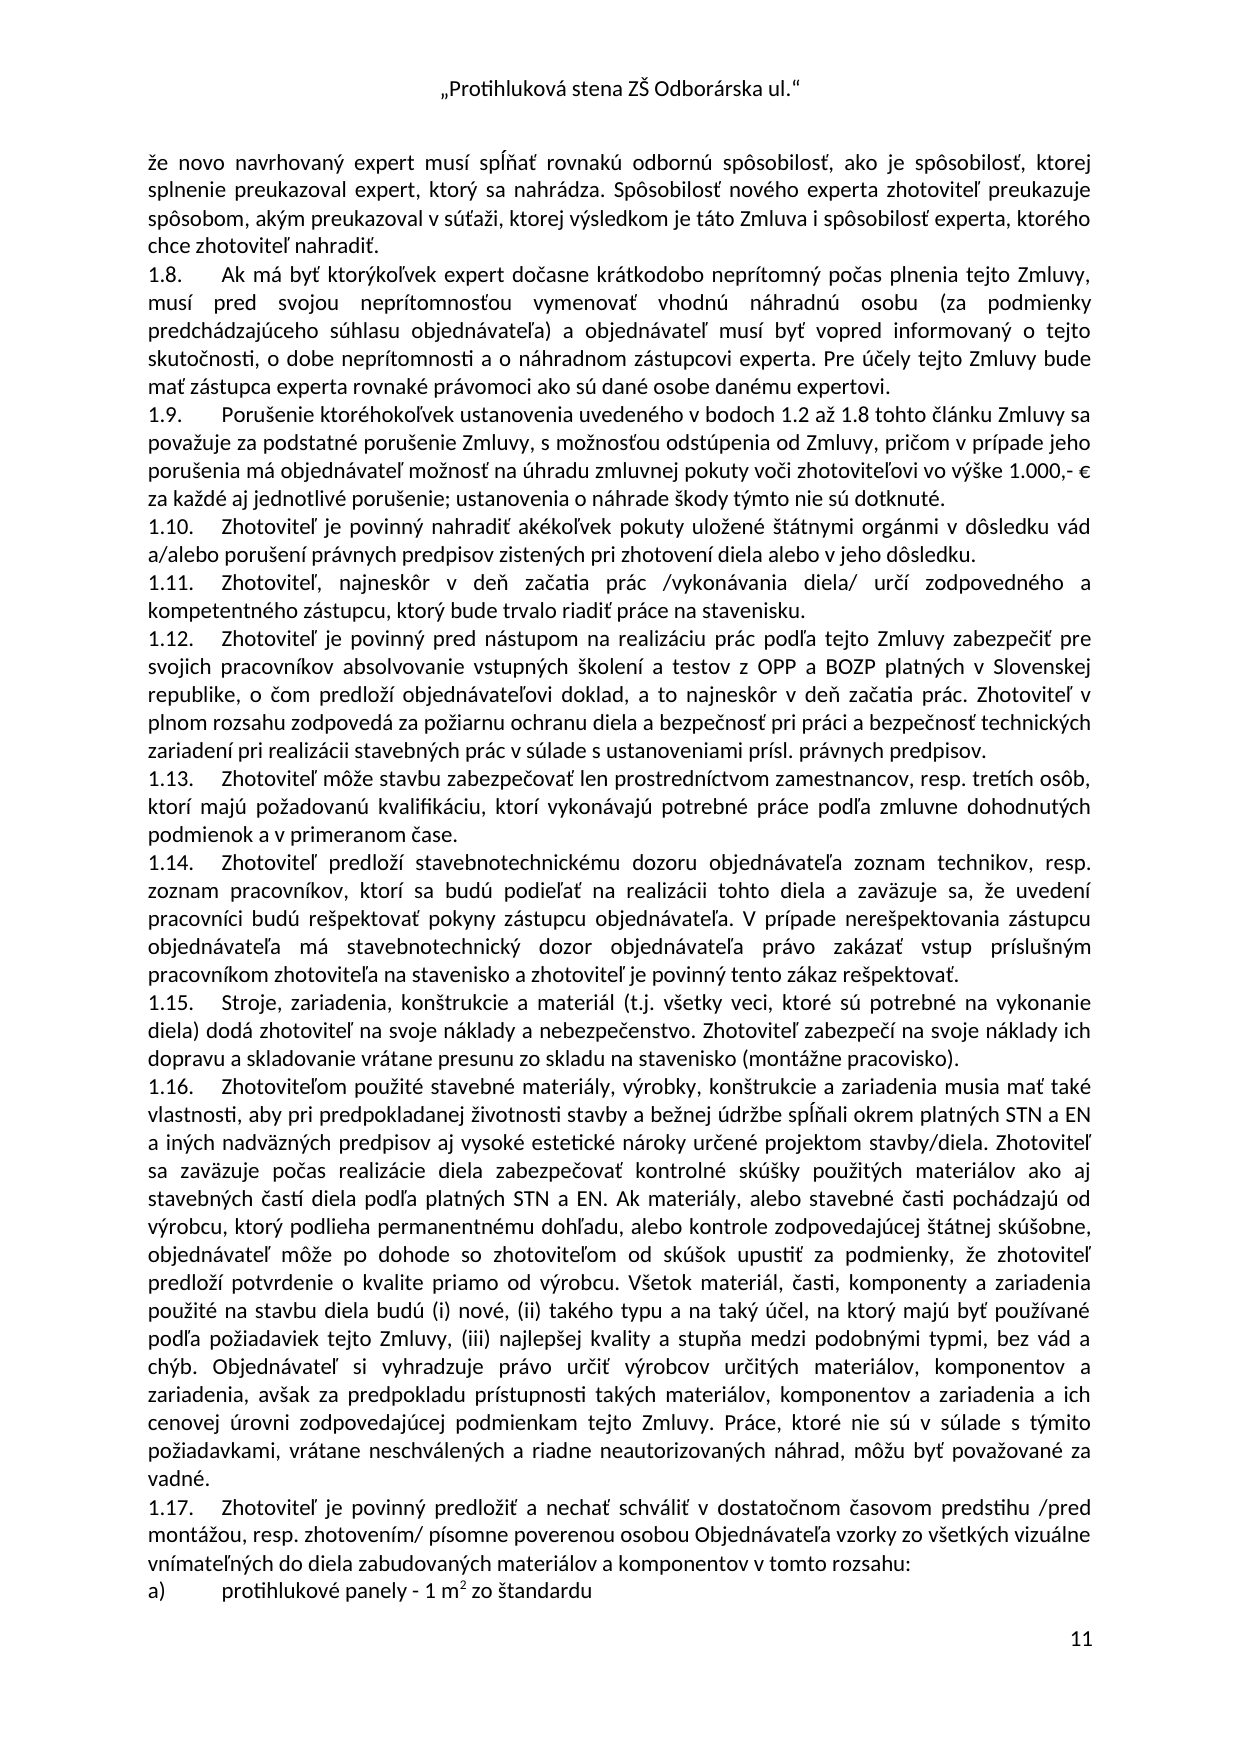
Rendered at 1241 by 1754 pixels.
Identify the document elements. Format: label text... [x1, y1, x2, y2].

text 1.13. Zhotoviteľ môže stavbu zabezpečovať len prostredníctvom zamestnancov, resp. tretích osôb, ktorí majú požadovanú kvalifikáciu, ktorí vykonávajú potrebné práce podľa zmluvne dohodnutých podmienok a v primeranom čase. [148, 764, 1093, 848]
text 1.11. Zhotoviteľ, najneskôr v deň začatia prác /vykonávania diela/ určí zodpovedného a kompetentného zástupcu, ktorý bude trvalo riadiť práce na stavenisku. [148, 568, 1093, 624]
text 1.14. Zhotoviteľ predloží stavebnotechnickému dozoru objednávateľa zoznam technikov, resp. zoznam pracovníkov, ktorí sa budú podieľať na realizácii tohto diela a zaväzuje sa, že uvedení pracovníci budú rešpektovať pokyny zástupcu objednávateľa. V prípade nerešpektovania zástupcu objednávateľa má stavebnotechnický dozor objednávateľa právo zakázať vstup príslušným pracovníkom zhotoviteľa na stavenisko a zhotoviteľ je povinný tento zákaz rešpektovať. [148, 848, 1093, 988]
text a) protihlukové panely - 1 m2 zo štandardu [148, 1577, 1093, 1605]
text 1.15. Stroje, zariadenia, konštrukcie a materiál (t.j. všetky veci, ktoré sú potrebné na vykonanie diela) dodá zhotoviteľ na svoje náklady a nebezpečenstvo. Zhotoviteľ zabezpečí na svoje náklady ich dopravu a skladovanie vrátane presunu zo skladu na stavenisko (montážne pracovisko). [148, 988, 1093, 1072]
text 1.8. Ak má byť ktorýkoľvek expert dočasne krátkodobo neprítomný počas plnenia tejto Zmluvy, musí pred svojou neprítomnosťou vymenovať vhodnú náhradnú osobu (za podmienky predchádzajúceho súhlasu objednávateľa) a objednávateľ musí byť vopred informovaný o tejto skutočnosti, o dobe neprítomnosti a o náhradnom zástupcovi experta. Pre účely tejto Zmluvy bude mať zástupca experta rovnaké právomoci ako sú dané osobe danému expertovi. [148, 260, 1093, 400]
text 1.9. Porušenie ktoréhokoľvek ustanovenia uvedeného v bodoch 1.2 až 1.8 tohto článku Zmluvy sa považuje za podstatné porušenie Zmluvy, s možnosťou odstúpenia od Zmluvy, pričom v prípade jeho porušenia má objednávateľ možnosť na úhradu zmluvnej pokuty voči zhotoviteľovi vo výške 1.000,- € za každé aj jednotlivé porušenie; ustanovenia o náhrade škody týmto nie sú dotknuté. [148, 400, 1093, 512]
text 1.12. Zhotoviteľ je povinný pred nástupom na realizáciu prác podľa tejto Zmluvy zabezpečiť pre svojich pracovníkov absolvovanie vstupných školení a testov z OPP a BOZP platných v Slovenskej republike, o čom predloží objednávateľovi doklad, a to najneskôr v deň začatia prác. Zhotoviteľ v plnom rozsahu zodpovedá za požiarnu ochranu diela a bezpečnosť pri práci a bezpečnosť technických zariadení pri realizácii stavebných prác v súlade s ustanoveniami prísl. právnych predpisov. [148, 624, 1093, 764]
text 1.17. Zhotoviteľ je povinný predložiť a nechať schváliť v dostatočnom časovom predstihu /pred montážou, resp. zhotovením/ písomne poverenou osobou Objednávateľa vzorky zo všetkých vizuálne vnímateľných do diela zabudovaných materiálov a komponentov v tomto rozsahu: [148, 1493, 1093, 1577]
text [148, 148, 1093, 260]
text 1.10. Zhotoviteľ je povinný nahradiť akékoľvek pokuty uložené štátnymi orgánmi v dôsledku vád a/alebo porušení právnych predpisov zistených pri zhotovení diela alebo v jeho dôsledku. [148, 512, 1093, 568]
text 1.16. Zhotoviteľom použité stavebné materiály, výrobky, konštrukcie a zariadenia musia mať také vlastnosti, aby pri predpokladanej životnosti stavby a bežnej údržbe spĺňali okrem platných STN a EN a iných nadväzných predpisov aj vysoké estetické nároky určené projektom stavby/diela. Zhotoviteľ sa zaväzuje počas realizácie diela zabezpečovať kontrolné skúšky použitých materiálov ako aj stavebných častí diela podľa platných STN a EN. Ak materiály, alebo stavebné časti pochádzajú od výrobcu, ktorý podlieha permanentnému dohľadu, alebo kontrole zodpovedajúcej štátnej skúšobne, objednávateľ môže po dohode so zhotoviteľom od skúšok upustiť za podmienky, že zhotoviteľ predloží potvrdenie o kvalite priamo od výrobcu. Všetok materiál, časti, komponenty a zariadenia použité na stavbu diela budú (i) nové, (ii) takého typu a na taký účel, na ktorý majú byť používané podľa požiadaviek tejto Zmluvy, (iii) najlepšej kvality a stupňa medzi podobnými typmi, bez vád a chýb. Objednávateľ si vyhradzuje právo určiť výrobcov určitých materiálov, komponentov a zariadenia, avšak za predpokladu prístupnosti takých materiálov, komponentov a zariadenia a ich cenovej úrovni zodpovedajúcej podmienkam tejto Zmluvy. Práce, ktoré nie sú v súlade s týmito požiadavkami, vrátane neschválených a riadne neautorizovaných náhrad, môžu byť považované za vadné. [148, 1072, 1093, 1493]
